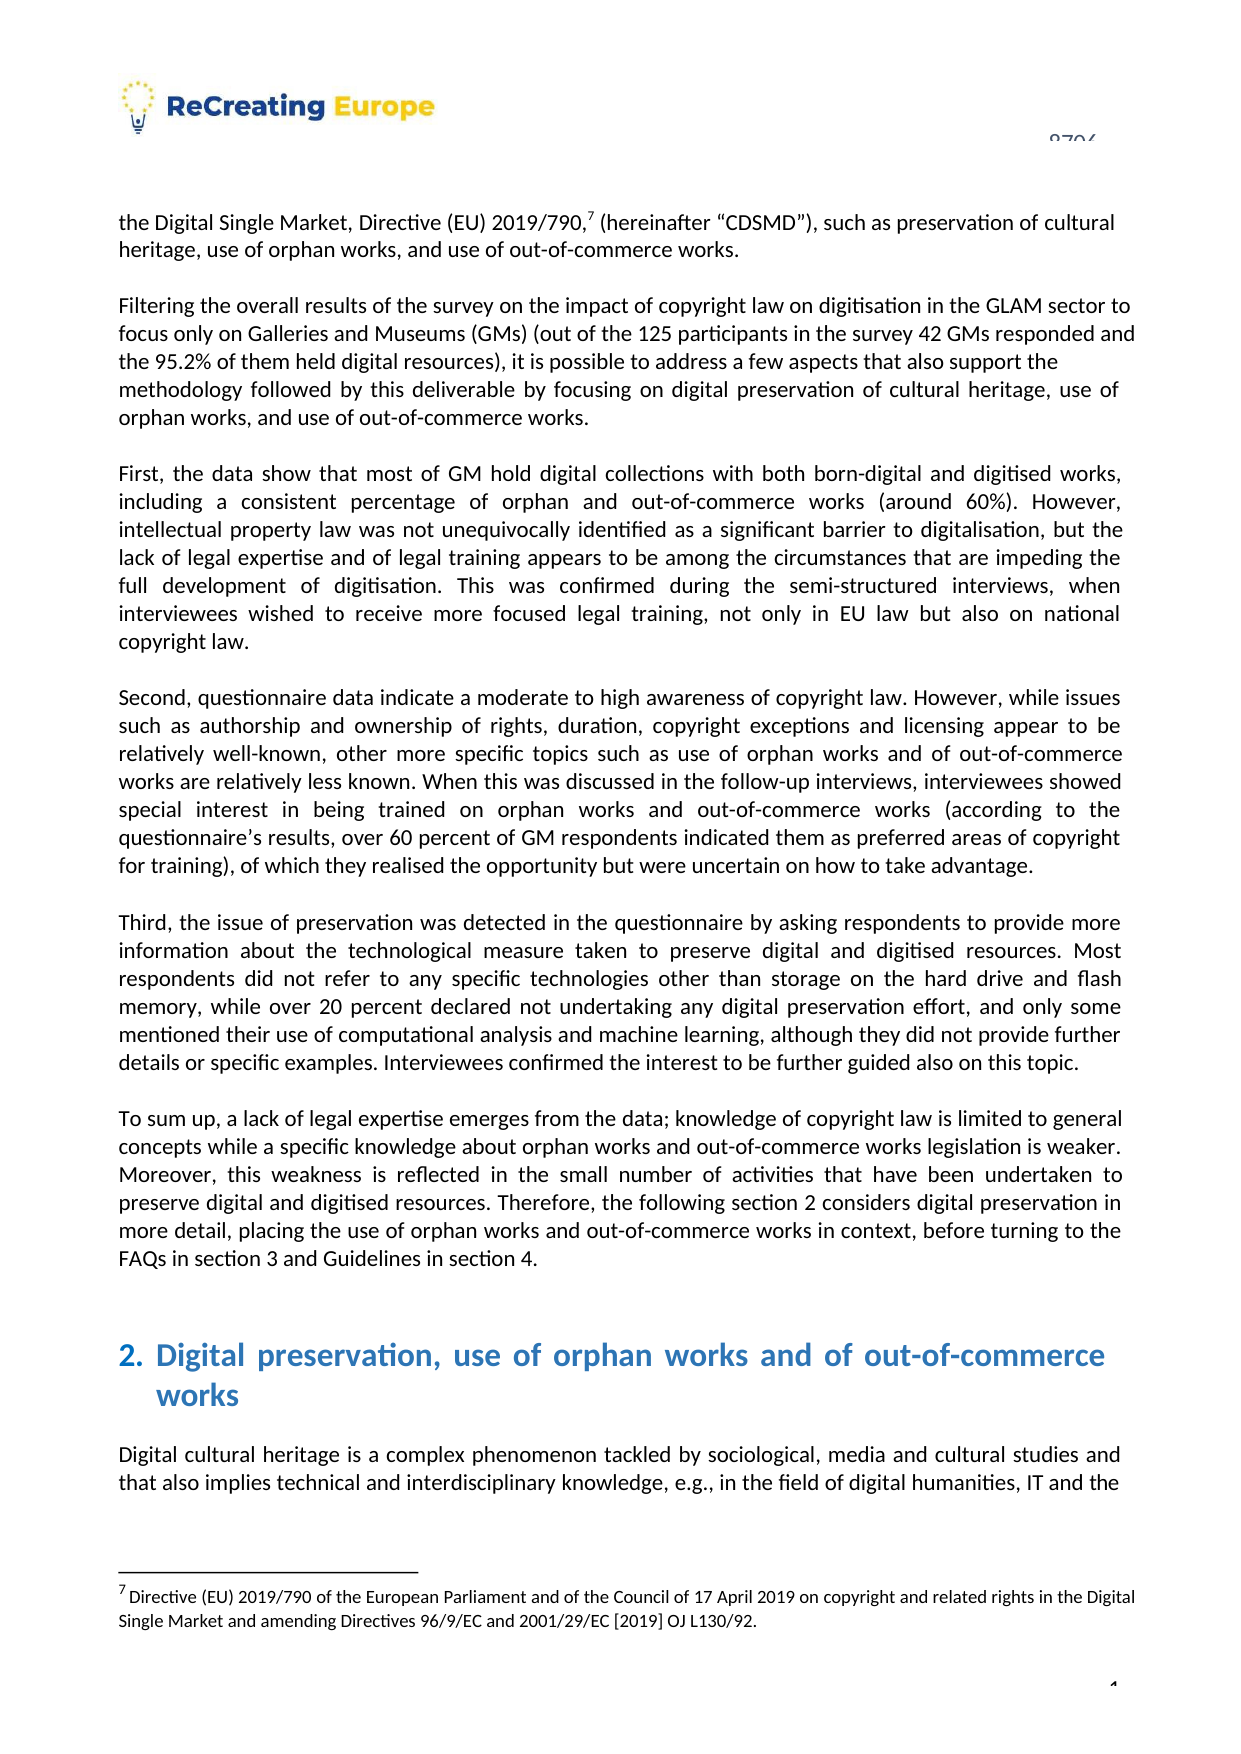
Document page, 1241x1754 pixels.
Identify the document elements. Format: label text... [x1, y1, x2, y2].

text To sum up, a lack of legal expertise emerges from the data; knowledge of copyright law is limited to general concepts while a specific knowledge about orphan works and out-of-commerce works legislation is weaker. Moreover, this weakness is reflected in the small number of activities that have been undertaken to preserve digital and digitised resources. Therefore, the following section 2 considers digital preservation in more detail, placing the use of orphan works and out-of-commerce works in context, before turning to the FAQs in section 3 and Guidelines in section 4. [118, 1104, 1124, 1272]
text the Digital Single Market, Directive (EU) 2019/790,7 (hereinafter “CDSMD”), such as preservation of cultural heritage, use of orphan works, and use of out-of-commerce works. [118, 208, 1136, 263]
text Third, the issue of preservation was detected in the questionnaire by asking respondents to provide more information about the technological measure taken to preserve digital and digitised resources. Most respondents did not refer to any specific technologies other than storage on the hard drive and flash memory, while over 20 percent declared not undertaking any digital preservation effort, and only some mentioned their use of computational analysis and machine learning, although they did not provide further details or specific examples. Interviewees confirmed the interest to be further guided also on this topic. [118, 908, 1123, 1076]
picture [118, 73, 438, 137]
text Second, questionnaire data indicate a moderate to high awareness of copyright law. However, while issues such as authorship and ownership of rights, duration, copyright exceptions and licensing appear to be relatively well-known, other more specific topics such as use of orphan works and of out-of-commerce works are relatively less known. When this was discussed in the follow-up interviews, interviewees showed special interest in being trained on orphan works and out-of-commerce works (according to the questionnaire’s results, over 60 percent of GM respondents indicated them as preferred areas of copyright for training), of which they realised the opportunity but were uncertain on how to take advantage. [118, 683, 1123, 879]
text Digital cultural heritage is a complex phenomenon tackled by sociological, media and cultural studies and that also implies technical and interdisciplinary knowledge, e.g., in the field of digital humanities, IT and the [118, 1440, 1123, 1496]
text Filtering the overall results of the survey on the impact of copyright law on digitisation in the GLAM sector to focus only on Galleries and Museums (GMs) (out of the 125 participants in the survey 42 GMs responded and the 95.2% of them held digital resources), it is possible to address a few aspects that also support the methodology followed by this deliverable by focusing on digital preservation of cultural heritage, use of orphan works, and use of out-of-commerce works. [118, 291, 1136, 431]
text First, the data show that most of GM hold digital collections with both born-digital and digitised works, including a consistent percentage of orphan and out-of-commerce works (around 60%). However, intellectual property law was not unequivocally identified as a significant barrier to digitalisation, but the lack of legal expertise and of legal training appears to be among the circumstances that are impeding the full development of digitisation. This was confirmed during the semi-structured interviews, when interviewees wished to receive more focused legal training, not only in EU law but also on national copyright law. [118, 459, 1123, 655]
subtitle Digital preservation, use of orphan works and of out-of-commerce works [118, 1334, 1123, 1415]
text 7 Directive (EU) 2019/790 of the European Parliament and of the Council of 17 April 2019 on copyright and related rights in the Digital Single Market and amending Directives 96/9/EC and 2001/29/EC [2019] OJ L130/92. [118, 1580, 1136, 1632]
